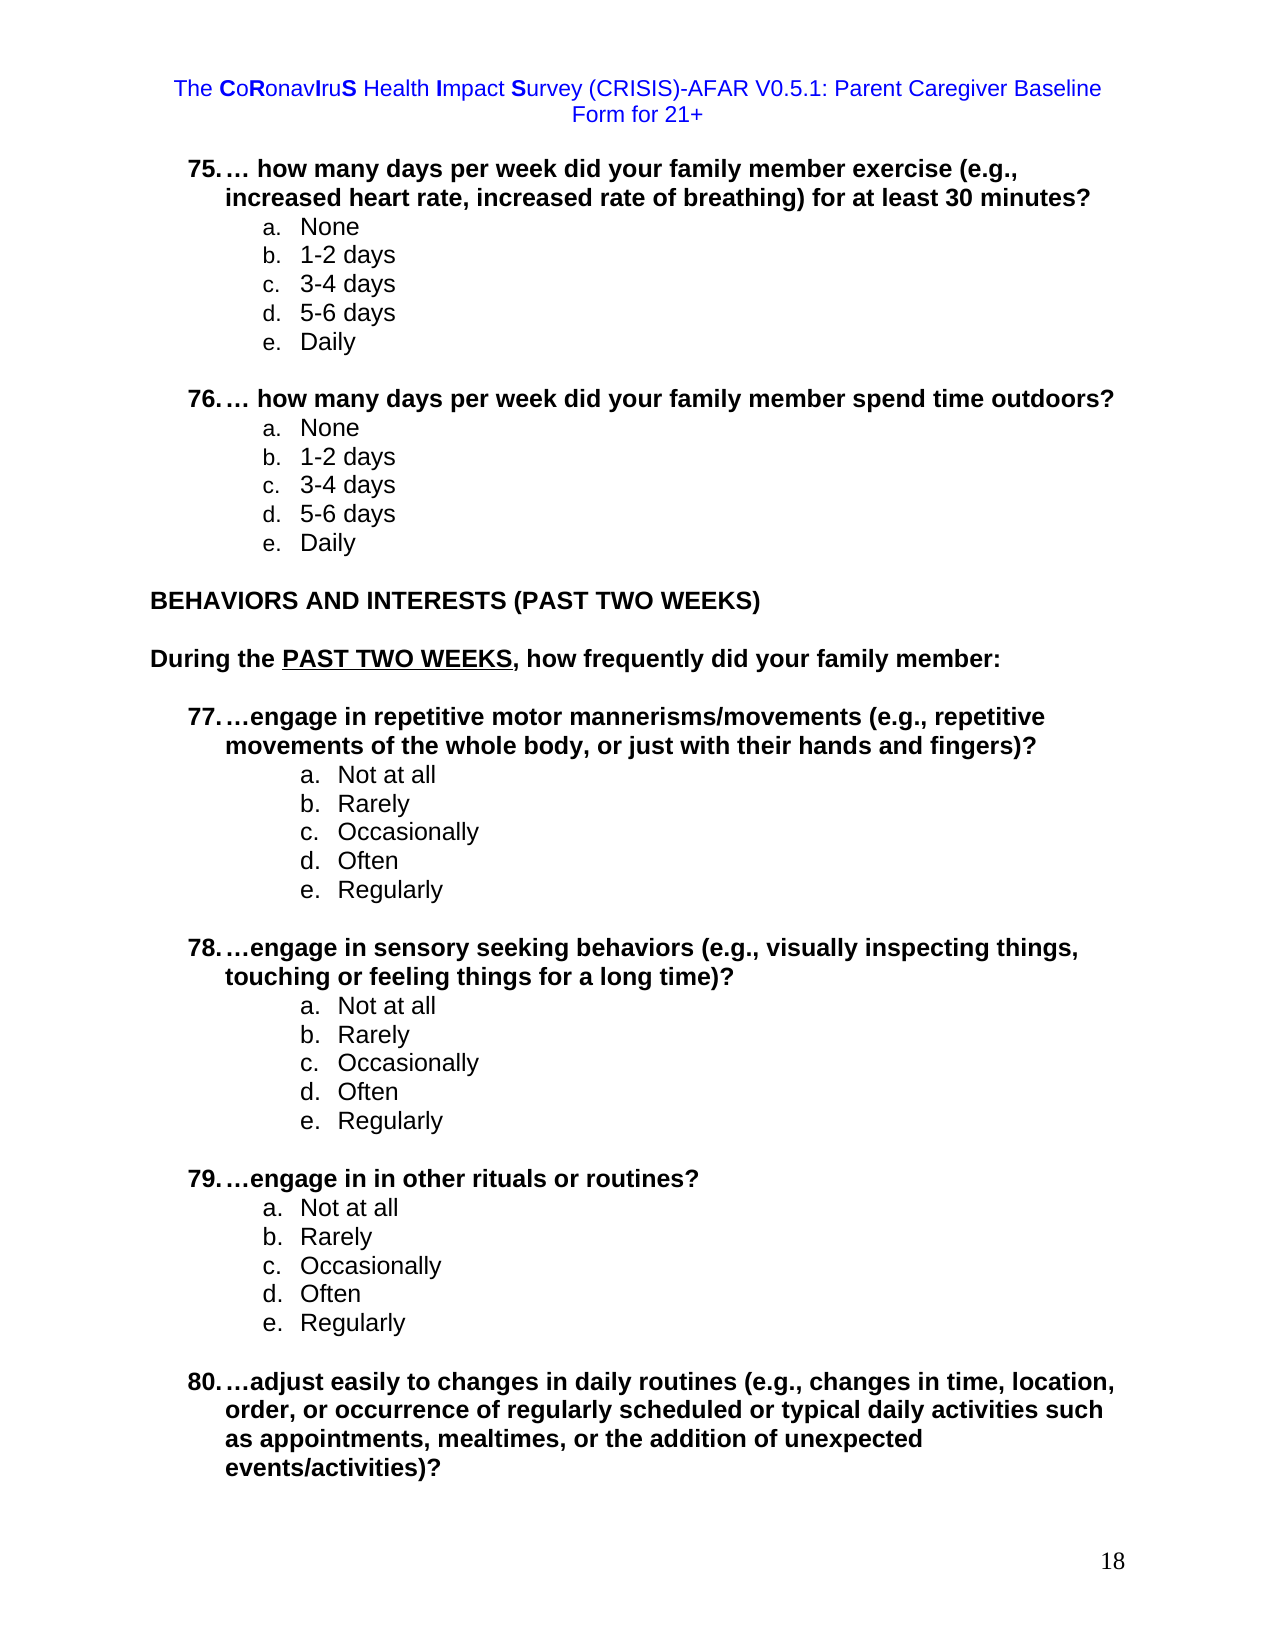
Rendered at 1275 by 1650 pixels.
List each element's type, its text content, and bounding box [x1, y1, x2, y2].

list None [262, 413, 1125, 442]
list Rarely [300, 1020, 1125, 1048]
list …engage in in other rituals or routines? [187, 1164, 1125, 1193]
list None [262, 212, 1125, 240]
list 5-6 days [262, 499, 1125, 528]
list Rarely [262, 1222, 1125, 1251]
list 1-2 days [262, 442, 1125, 470]
list Often [262, 1279, 1125, 1308]
list 3-4 days [262, 470, 1125, 499]
text BEHAVIORS AND INTERESTS (PAST TWO WEEKS) [150, 586, 1125, 614]
list Occasionally [300, 1048, 1125, 1077]
list …adjust easily to changes in daily routines (e.g., changes in time, location, order, or occurrence of regularly scheduled or typical daily activities such as appointments, mealtimes, or the addition of unexpected events/activities)? [187, 1367, 1125, 1482]
list Often [300, 846, 1125, 875]
list Regularly [300, 1106, 1125, 1135]
list 1-2 days [262, 240, 1125, 269]
list …engage in repetitive motor mannerisms/movements (e.g., repetitive movements of the whole body, or just with their hands and fingers)? [187, 702, 1125, 760]
list Occasionally [300, 817, 1125, 846]
list Rarely [300, 789, 1125, 817]
list Daily [262, 327, 1125, 355]
list … how many days per week did your family member exercise (e.g., increased heart rate, increased rate of breathing) for at least 30 minutes? [187, 154, 1125, 212]
list Not at all [300, 760, 1125, 789]
list 5-6 days [262, 298, 1125, 327]
list Occasionally [262, 1251, 1125, 1279]
list Not at all [262, 1193, 1125, 1222]
list …engage in sensory seeking behaviors (e.g., visually inspecting things, touching or feeling things for a long time)? [187, 933, 1125, 991]
list 3-4 days [262, 269, 1125, 298]
list Regularly [262, 1308, 1125, 1337]
list … how many days per week did your family member spend time outdoors? [187, 384, 1125, 413]
list Often [300, 1077, 1125, 1106]
text During the PAST TWO WEEKS, how frequently did your family member: [150, 644, 1125, 673]
list Not at all [300, 991, 1125, 1020]
list Regularly [300, 875, 1125, 904]
list Daily [262, 528, 1125, 557]
